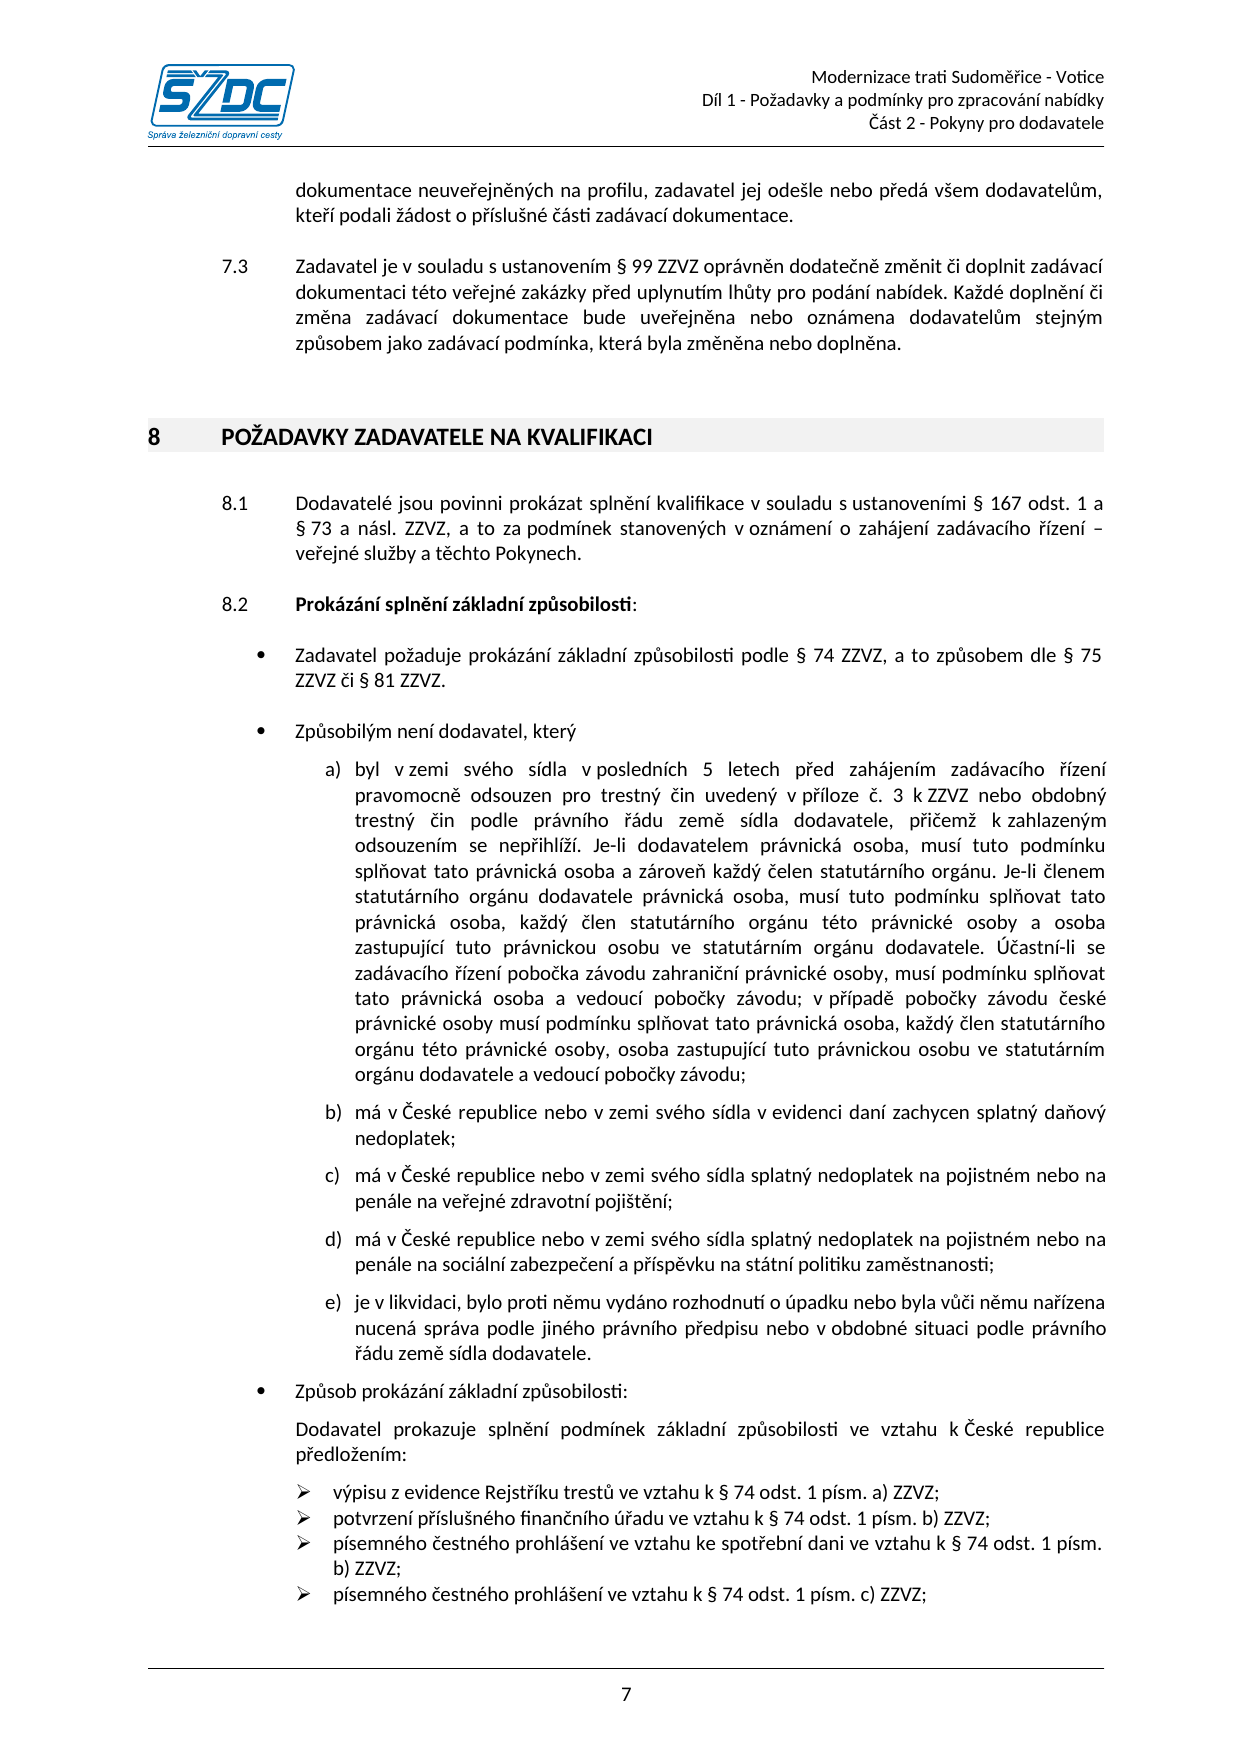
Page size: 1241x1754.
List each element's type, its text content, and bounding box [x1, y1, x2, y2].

text e) je v likvidaci, bylo proti němu vydáno rozhodnutí o úpadku nebo byla vůči němu nařízena nucená správa podle jiného právního předpisu nebo v obdobné situaci podle právního řádu země sídla dodavatele. [325, 1289, 1107, 1366]
list písemného čestného prohlášení ve vztahu ke spotřební dani ve vztahu k § 74 odst. 1 písm. b) ZZVZ; [295, 1530, 1104, 1581]
text a) byl v zemi svého sídla v posledních 5 letech před zahájením zadávacího řízení pravomocně odsouzen pro trestný čin uvedený v příloze č. 3 k ZZVZ nebo obdobný trestný čin podle právního řádu země sídla dodavatele, přičemž k zahlazeným odsouzením se nepřihlíží. Je-li dodavatelem právnická osoba, musí tuto podmínku splňovat tato právnická osoba a zároveň každý čelen statutárního orgánu. Je-li členem statutárního orgánu dodavatele právnická osoba, musí tuto podmínku splňovat tato právnická osoba, každý člen statutárního orgánu této právnické osoby a osoba zastupující tuto právnickou osobu ve statutárním orgánu dodavatele. Účastní-li se zadávacího řízení pobočka závodu zahraniční právnické osoby, musí podmínku splňovat tato právnická osoba a vedoucí pobočky závodu; v případě pobočky závodu české právnické osoby musí podmínku splňovat tato právnická osoba, každý člen statutárního orgánu této právnické osoby, osoba zastupující tuto právnickou osobu ve statutárním orgánu dodavatele a vedoucí pobočky závodu; [325, 756, 1107, 1087]
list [222, 177, 1104, 228]
list Prokázání splnění základní způsobilosti: [222, 591, 1104, 617]
list Zadavatel požaduje prokázání základní způsobilosti podle § 74 ZZVZ, a to způsobem dle § 75 ZZVZ či § 81 ZZVZ. [257, 642, 1104, 693]
list potvrzení příslušného finančního úřadu ve vztahu k § 74 odst. 1 písm. b) ZZVZ; [295, 1505, 1104, 1530]
text c) má v České republice nebo v zemi svého sídla splatný nedoplatek na pojistném nebo na penále na veřejné zdravotní pojištění; [325, 1163, 1107, 1213]
text b) má v České republice nebo v zemi svého sídla v evidenci daní zachycen splatný daňový nedoplatek; [325, 1099, 1107, 1150]
list Dodavatelé jsou povinni prokázat splnění kvalifikace v souladu s ustanoveními § 167 odst. 1 a § 73 a násl. ZZVZ, a to za podmínek stanovených v oznámení o zahájení zadávacího řízení – veřejné služby a těchto Pokynech. [222, 490, 1104, 566]
text d) má v České republice nebo v zemi svého sídla splatný nedoplatek na pojistném nebo na penále na sociální zabezpečení a příspěvku na státní politiku zaměstnanosti; [325, 1226, 1107, 1277]
list písemného čestného prohlášení ve vztahu k § 74 odst. 1 písm. c) ZZVZ; [295, 1581, 1104, 1606]
list Způsobilým není dodavatel, který [257, 718, 1104, 744]
list Způsob prokázání základní způsobilosti: [257, 1378, 1104, 1403]
list výpisu z evidence Rejstříku trestů ve vztahu k § 74 odst. 1 písm. a) ZZVZ; [295, 1479, 1104, 1505]
list Zadavatel je v souladu s ustanovením § 99 ZZVZ oprávněn dodatečně změnit či doplnit zadávací dokumentaci této veřejné zakázky před uplynutím lhůty pro podání nabídek. Každé doplnění či změna zadávací dokumentace bude uveřejněna nebo oznámena dodavatelům stejným způsobem jako zadávací podmínka, která byla změněna nebo doplněna. [222, 253, 1104, 355]
subtitle POŽADAVKY ZADAVATELE NA KVALIFIKACI [148, 418, 1104, 452]
text Dodavatel prokazuje splnění podmínek základní způsobilosti ve vztahu k České republice předložením: [295, 1416, 1104, 1467]
